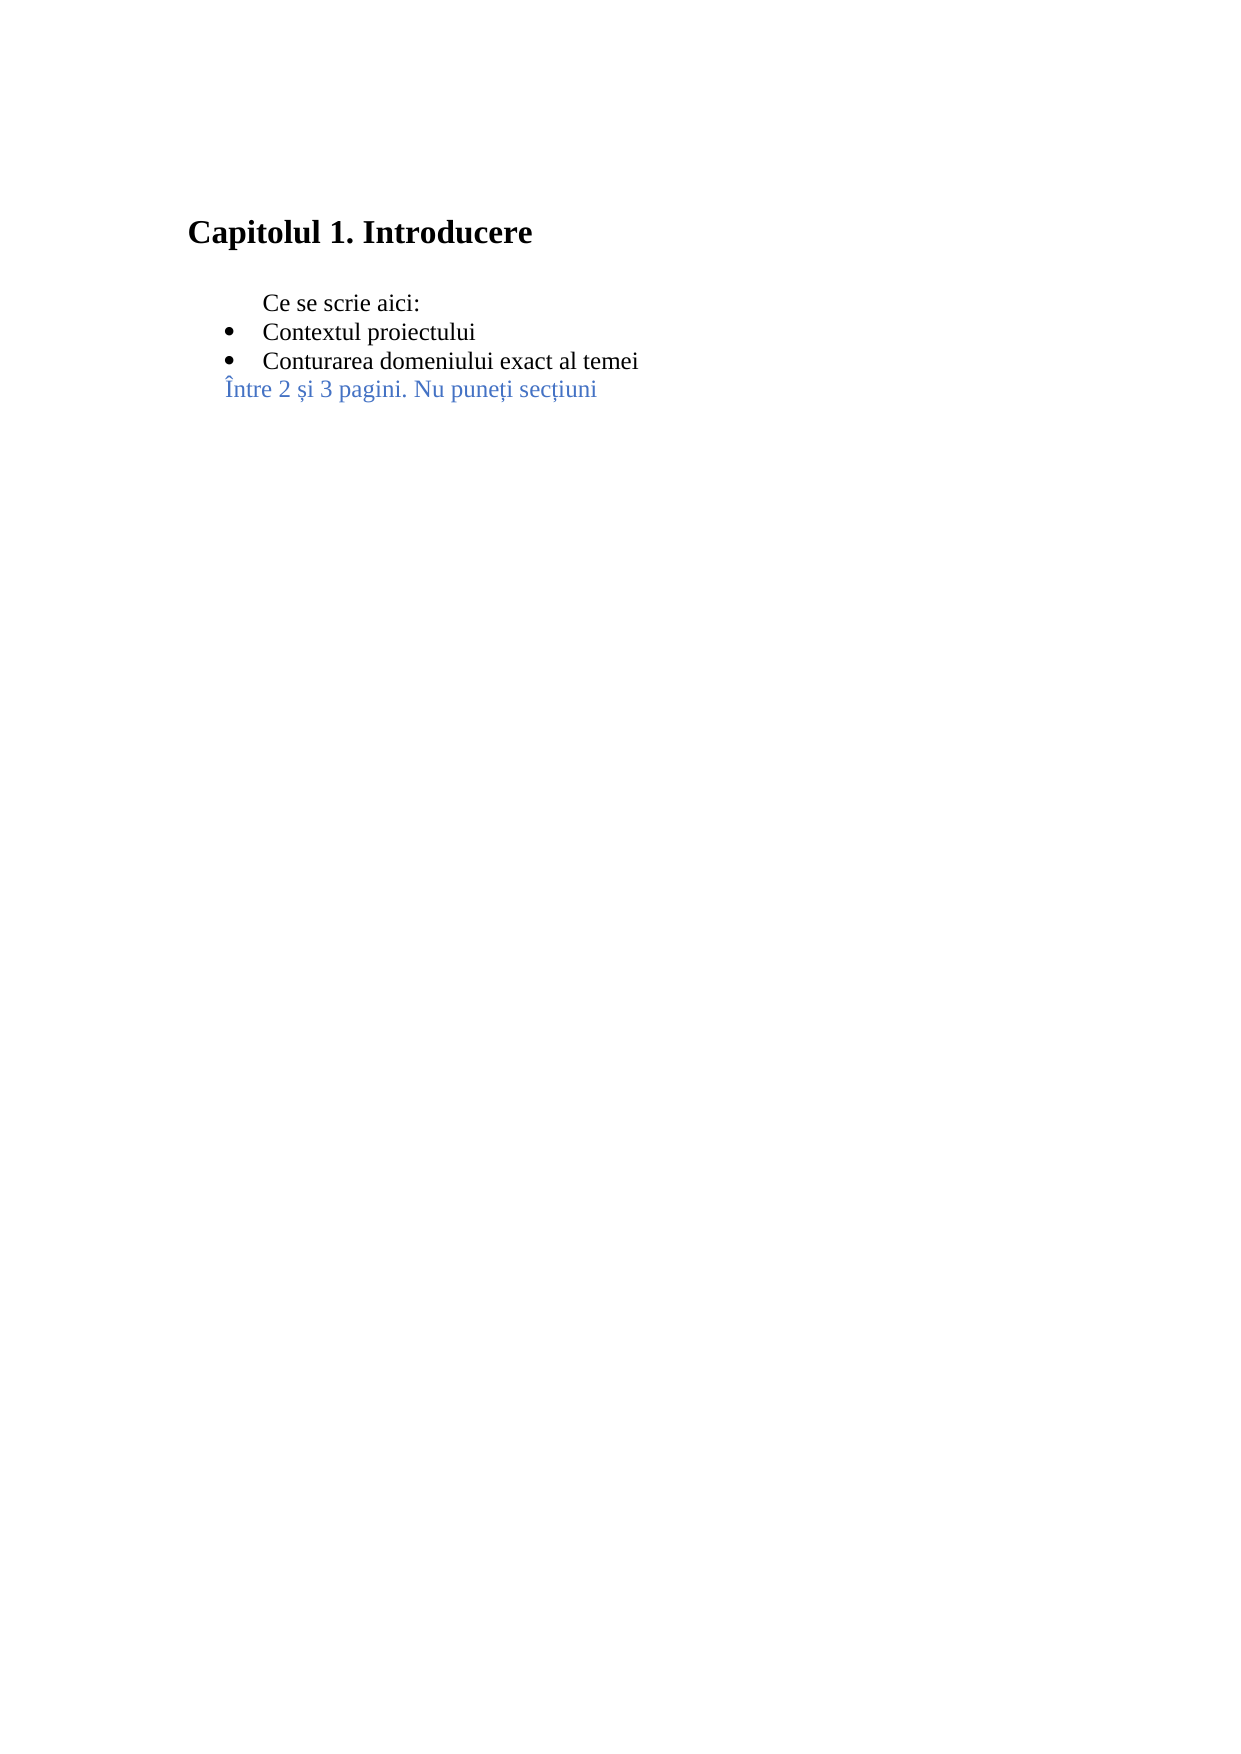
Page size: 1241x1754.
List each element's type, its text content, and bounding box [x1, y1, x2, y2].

list Contextul proiectului [225, 317, 1053, 346]
subtitle Introducere [187, 212, 1053, 251]
text Între 2 și 3 pagini. Nu puneți secțiuni [225, 374, 1053, 403]
list Conturarea domeniului exact al temei [225, 346, 1053, 374]
text Ce se scrie aici: [187, 288, 1053, 317]
